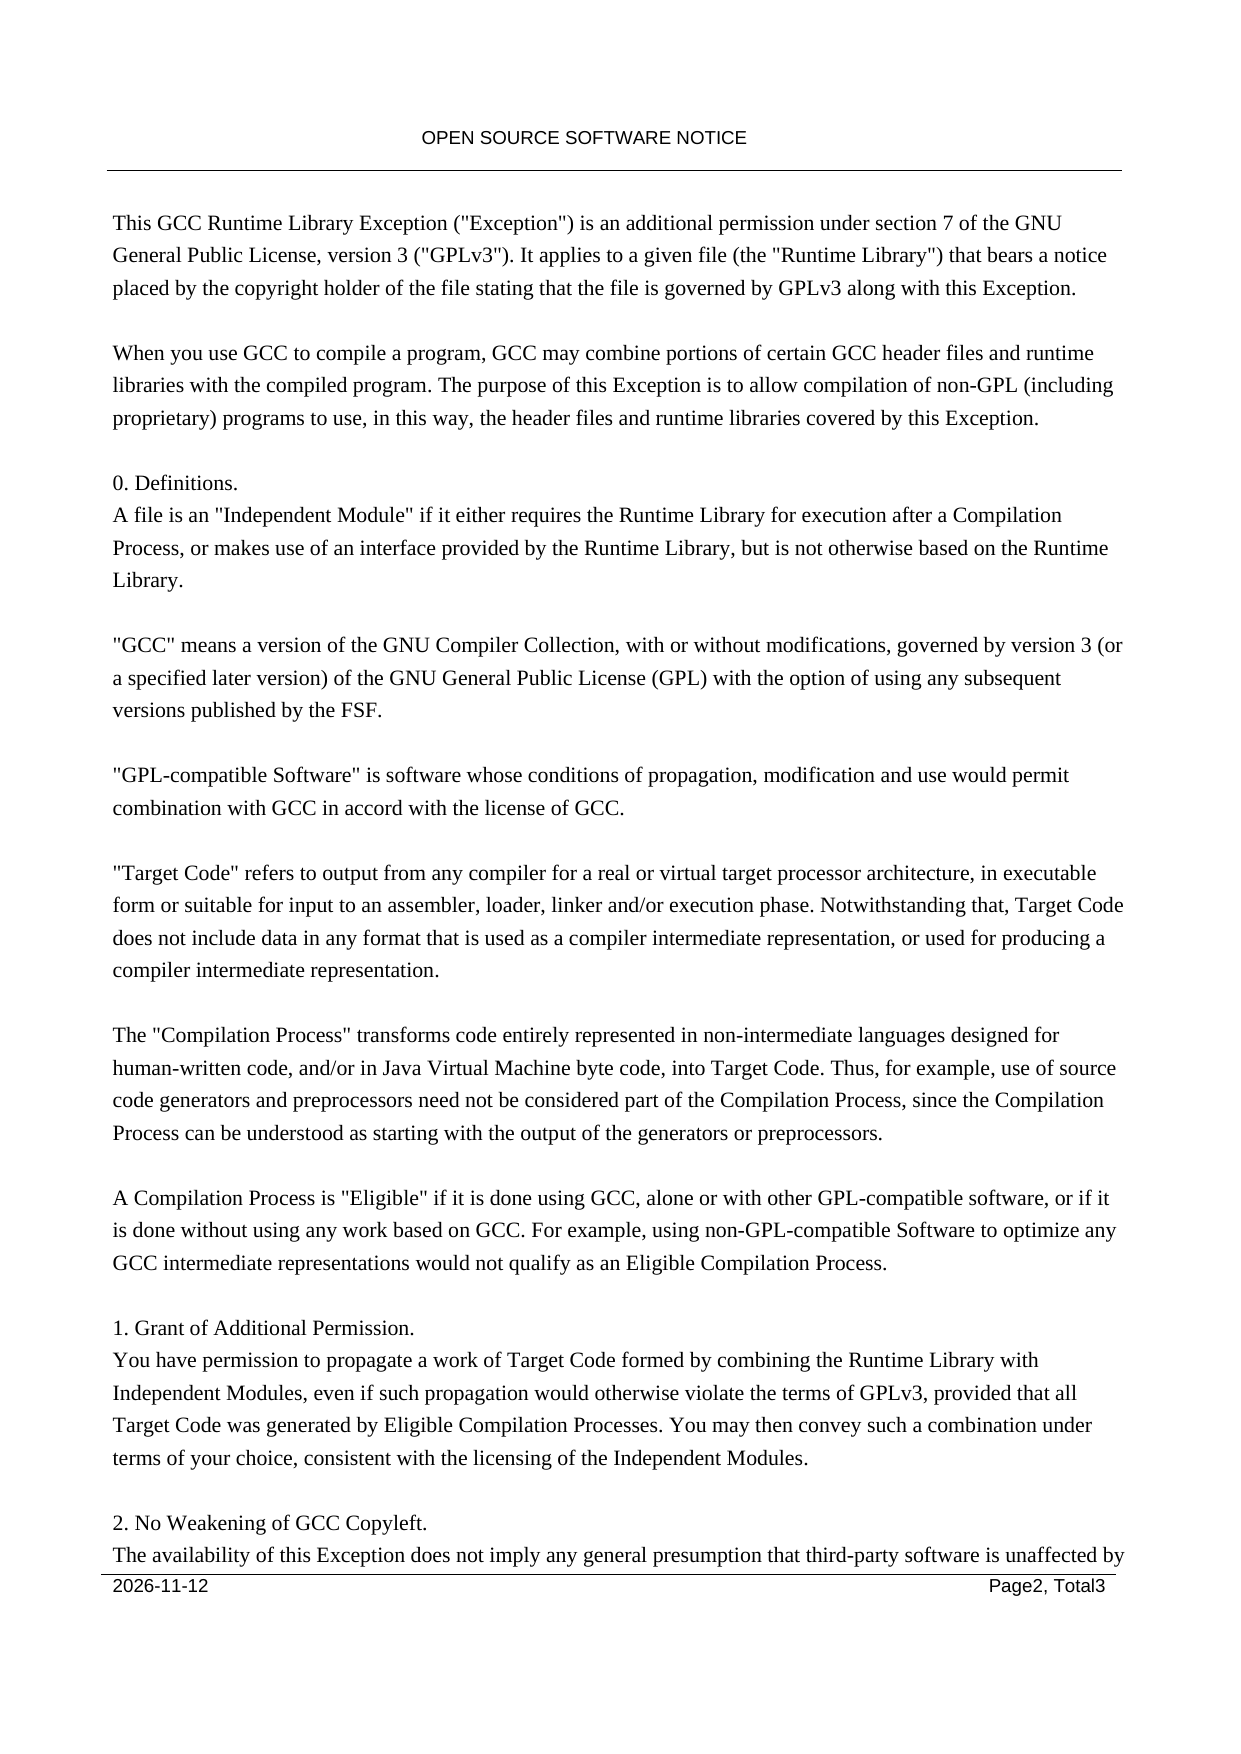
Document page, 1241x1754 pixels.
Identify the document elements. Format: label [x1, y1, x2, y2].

text [112, 206, 1128, 1571]
